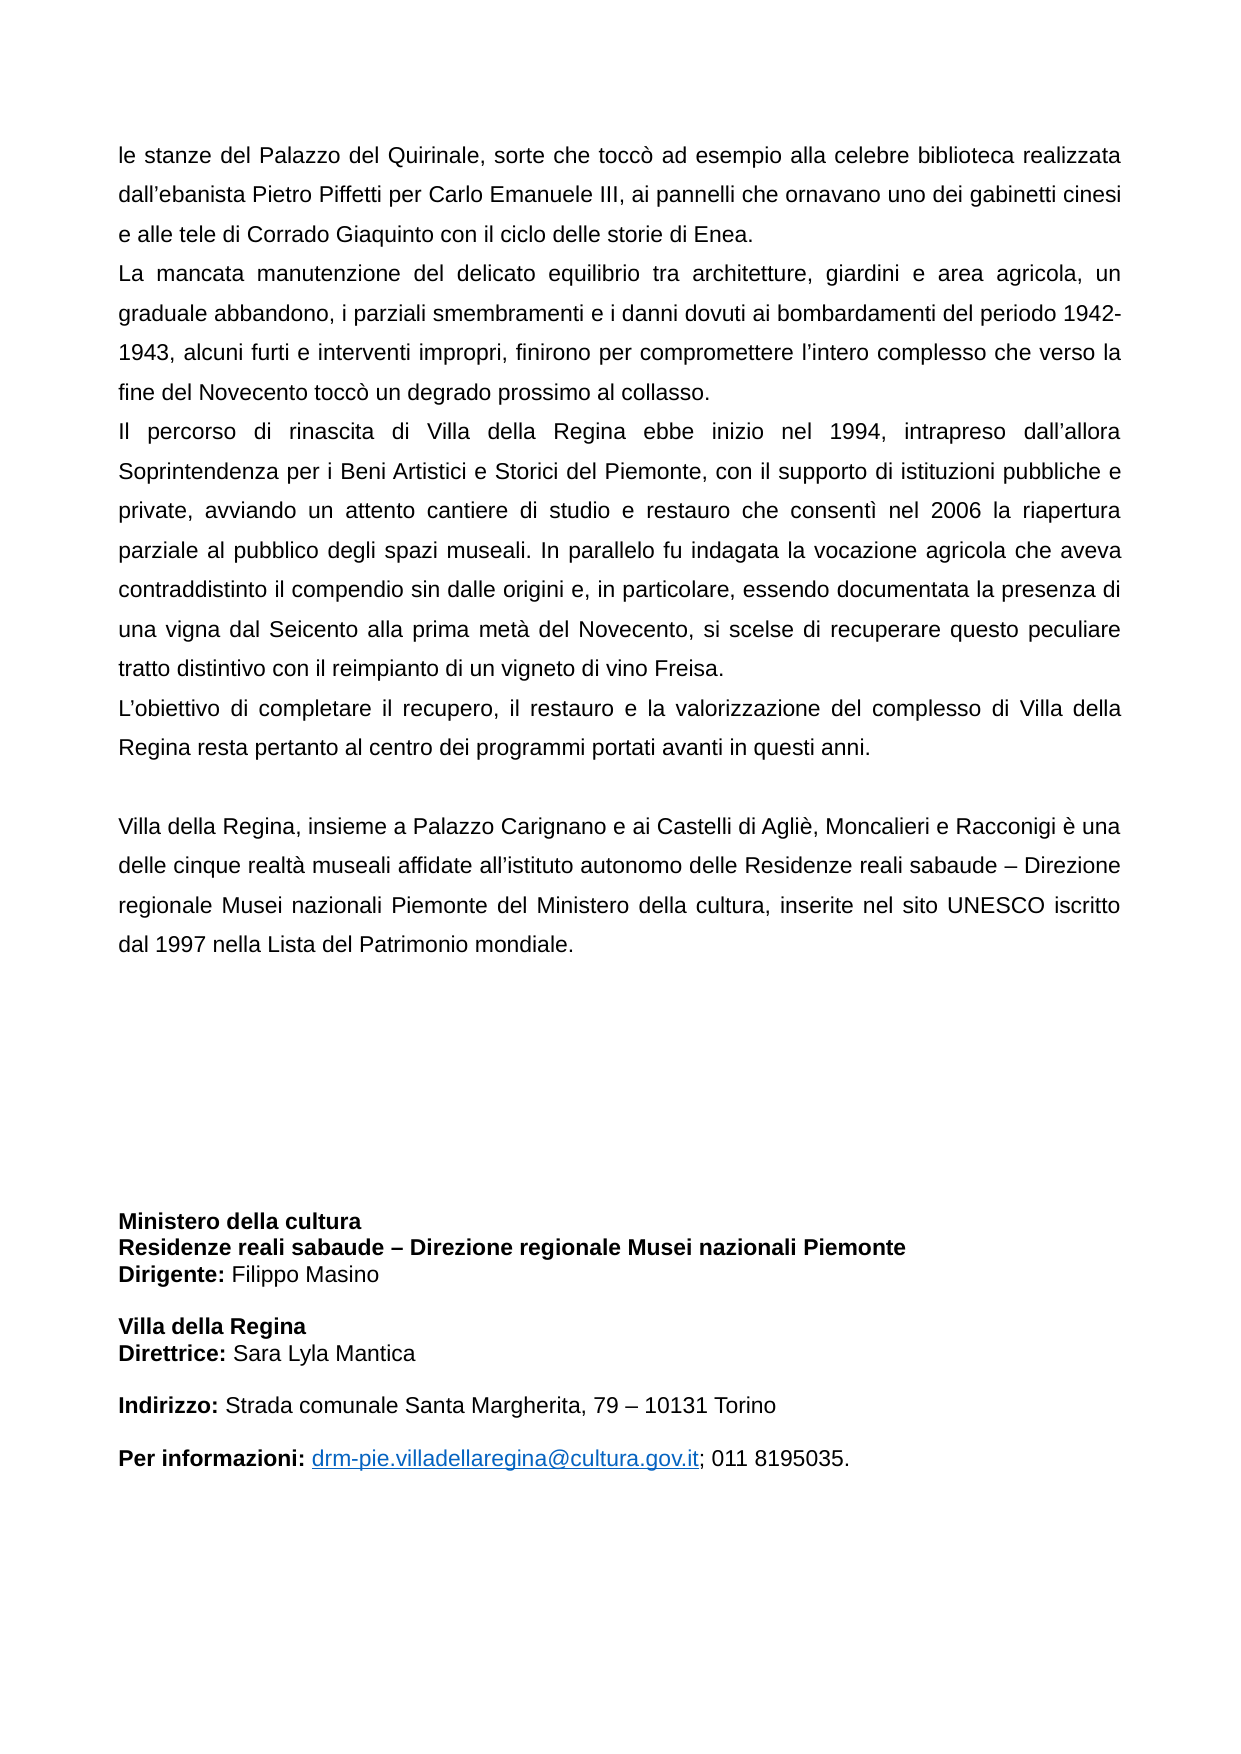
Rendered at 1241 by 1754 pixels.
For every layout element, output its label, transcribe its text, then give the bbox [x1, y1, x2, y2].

text Il percorso di rinascita di Villa della Regina ebbe inizio nel 1994, intrapreso dall’allora Soprintendenza per i Beni Artistici e Storici del Piemonte, con il supporto di istituzioni pubbliche e private, avviando un attento cantiere di studio e restauro che consentì nel 2006 la riapertura parziale al pubblico degli spazi museali. In parallelo fu indagata la vocazione agricola che aveva contraddistinto il compendio sin dalle origini e, in particolare, essendo documentata la presenza di una vigna dal Seicento alla prima metà del Novecento, si scelse di recuperare questo peculiare tratto distintivo con il reimpianto di un vigneto di vino Freisa. [118, 418, 1122, 681]
text L’obiettivo di completare il recupero, il restauro e la valorizzazione del complesso di Villa della Regina resta pertanto al centro dei programmi portati avanti in questi anni. [118, 694, 1122, 760]
text Ministero della cultura [118, 1208, 1122, 1234]
text La mancata manutenzione del delicato equilibrio tra architetture, giardini e area agricola, un graduale abbandono, i parziali smembramenti e i danni dovuti ai bombardamenti del periodo 1942-1943, alcuni furti e interventi impropri, finirono per compromettere l’intero complesso che verso la fine del Novecento toccò un degrado prossimo al collasso. [118, 260, 1122, 405]
text Villa della Regina [118, 1313, 1122, 1340]
text Per informazioni: drm-pie.villadellaregina@cultura.gov.it; 011 8195035. [118, 1445, 1122, 1471]
text Residenze reali sabaude – Direzione regionale Musei nazionali Piemonte [118, 1234, 1122, 1261]
text Indirizzo: Strada comunale Santa Margherita, 79 – 10131 Torino [118, 1392, 1122, 1419]
text Dirigente: Filippo Masino [118, 1261, 1122, 1287]
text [118, 142, 1122, 247]
text Villa della Regina, insieme a Palazzo Carignano e ai Castelli di Agliè, Moncalieri e Racconigi è una delle cinque realtà museali affidate all’istituto autonomo delle Residenze reali sabaude – Direzione regionale Musei nazionali Piemonte del Ministero della cultura, inserite nel sito UNESCO iscritto dal 1997 nella Lista del Patrimonio mondiale. [118, 813, 1122, 958]
text Direttrice: Sara Lyla Mantica [118, 1340, 1122, 1366]
